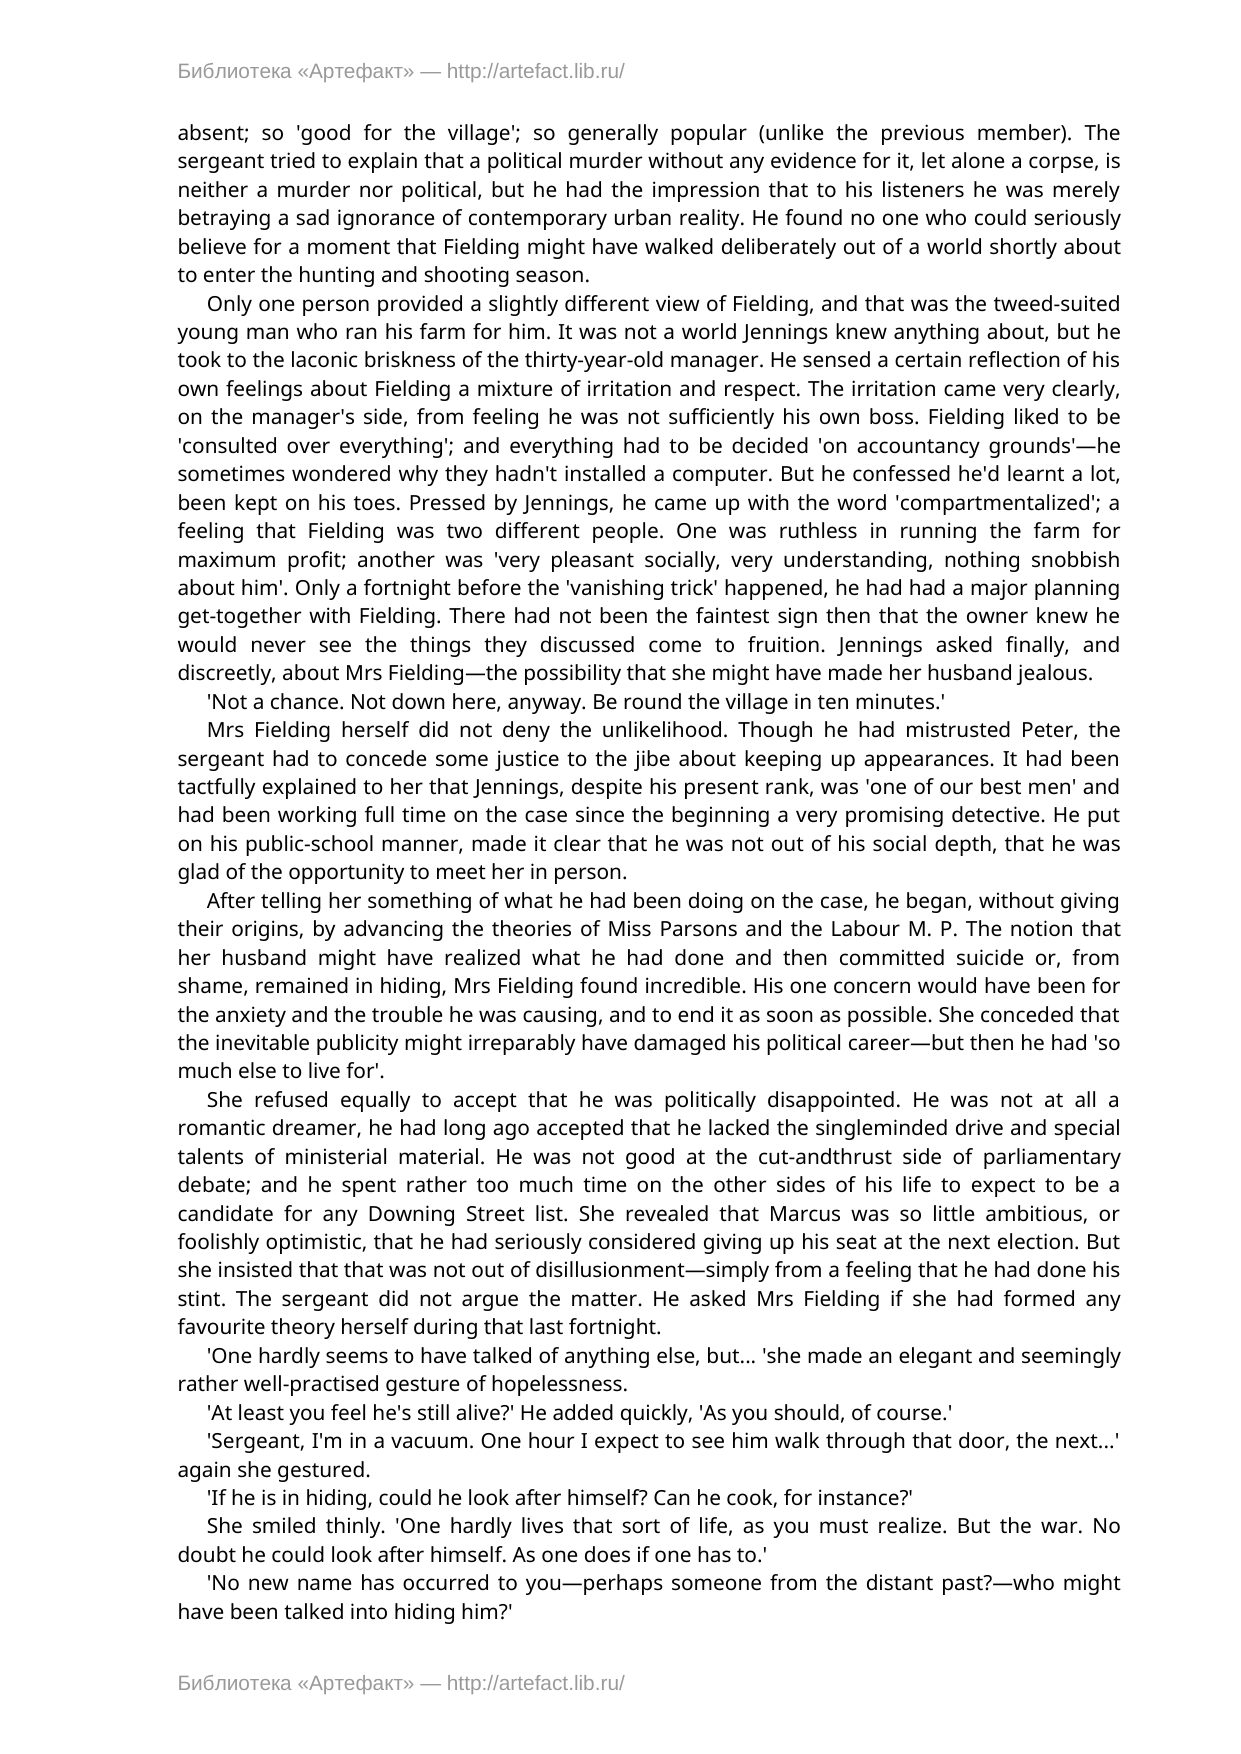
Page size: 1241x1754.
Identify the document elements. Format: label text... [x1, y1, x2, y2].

text Only one person provided a slightly different view of Fielding, and that was the tweed-suited young man who ran his farm for him. It was not a world Jennings knew anything about, but he took to the laconic briskness of the thirty-year-old manager. He sensed a certain reflection of his own feelings about Fielding a mixture of irritation and respect. The irritation came very clearly, on the manager's side, from feeling he was not sufficiently his own boss. Fielding liked to be 'consulted over everything'; and everything had to be decided 'on accountancy grounds'—he sometimes wondered why they hadn't installed a computer. But he confessed he'd learnt a lot, been kept on his toes. Pressed by Jennings, he came up with the word 'compartmentalized'; a feeling that Fielding was two different people. One was ruthless in running the farm for maximum profit; another was 'very pleasant socially, very understanding, nothing snobbish about him'. Only a fortnight before the 'vanishing trick' happened, he had had a major planning get-together with Fielding. There had not been the faintest sign then that the owner knew he would never see the things they discussed come to fruition. Jennings asked finally, and discreetly, about Mrs Fielding—the possibility that she might have made her husband jealous. [177, 289, 1122, 687]
text She smiled thinly. 'One hardly lives that sort of life, as you must realize. But the war. No doubt he could look after himself. As one does if one has to.' [177, 1512, 1122, 1568]
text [177, 118, 1122, 289]
text 'Sergeant, I'm in a vacuum. One hour I expect to see him walk through that door, the next...' again she gestured. [177, 1426, 1122, 1483]
text 'Not a chance. Not down here, anyway. Be round the village in ten minutes.' [177, 687, 1122, 715]
text 'If he is in hiding, could he look after himself? Can he cook, for instance?' [177, 1483, 1122, 1512]
text 'One hardly seems to have talked of anything else, but... 'she made an elegant and seemingly rather well-practised gesture of hopelessness. [177, 1341, 1122, 1398]
text Mrs Fielding herself did not deny the unlikelihood. Though he had mistrusted Peter, the sergeant had to concede some justice to the jibe about keeping up appearances. It had been tactfully explained to her that Jennings, despite his present rank, was 'one of our best men' and had been working full time on the case since the beginning a very promising detective. He put on his public-school manner, made it clear that he was not out of his social depth, that he was glad of the opportunity to meet her in person. [177, 715, 1122, 886]
text After telling her something of what he had been doing on the case, he began, without giving their origins, by advancing the theories of Miss Parsons and the Labour M. P. The notion that her husband might have realized what he had done and then committed suicide or, from shame, remained in hiding, Mrs Fielding found incredible. His one concern would have been for the anxiety and the trouble he was causing, and to end it as soon as possible. She conceded that the inevitable publicity might irreparably have damaged his political career—but then he had 'so much else to live for'. [177, 886, 1122, 1085]
text She refused equally to accept that he was politically disappointed. He was not at all a romantic dreamer, he had long ago accepted that he lacked the singleminded drive and special talents of ministerial material. He was not good at the cut-andthrust side of parliamentary debate; and he spent rather too much time on the other sides of his life to expect to be a candidate for any Downing Street list. She revealed that Marcus was so little ambitious, or foolishly optimistic, that he had seriously considered giving up his seat at the next election. But she insisted that that was not out of disillusionment—simply from a feeling that he had done his stint. The sergeant did not argue the matter. He asked Mrs Fielding if she had formed any favourite theory herself during that last fortnight. [177, 1085, 1122, 1341]
text 'No new name has occurred to you—perhaps someone from the distant past?—who might have been talked into hiding him?' [177, 1568, 1122, 1625]
text 'At least you feel he's still alive?' He added quickly, 'As you should, of course.' [177, 1398, 1122, 1426]
